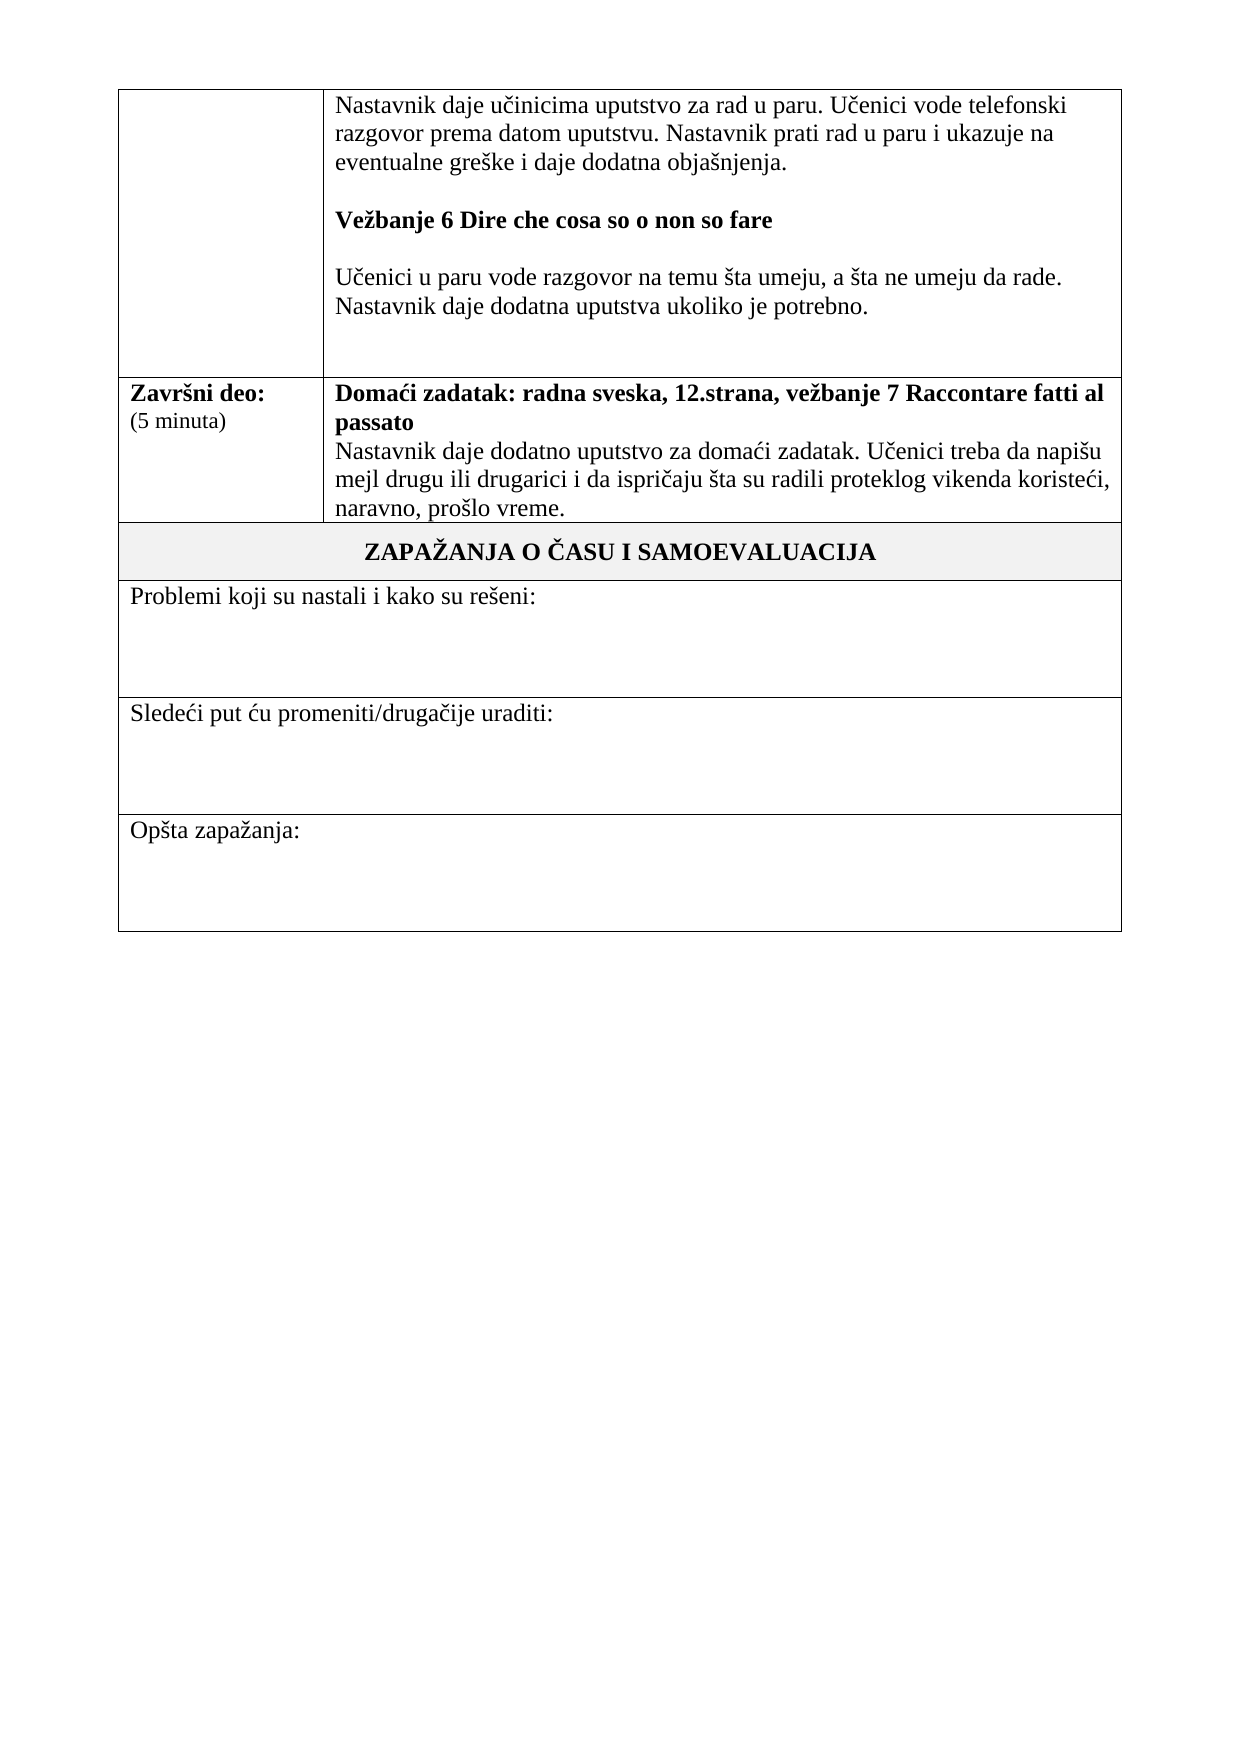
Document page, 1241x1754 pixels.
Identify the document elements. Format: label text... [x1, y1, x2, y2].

table_cell Sledeći put ću promeniti/drugačije uraditi: [119, 698, 1121, 814]
table_cell Završni deo: (5 minuta) [119, 378, 323, 522]
table_cell Problemi koji su nastali i kako su rešeni: [119, 581, 1121, 697]
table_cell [119, 90, 323, 377]
table_cell Domaći zadatak: radna sveska, 12.strana, vežbanje 7 Raccontare fatti al passato Nastavnik daje dodatno uputstvo za domaći zadatak. Učenici treba da napišu mejl drugu ili drugarici i da ispričaju šta su radili proteklog vikenda koristeći, naravno, prošlo vreme. [324, 378, 1121, 522]
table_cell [324, 90, 1121, 377]
table_cell ZAPAŽANJA O ČASU I SAMOEVALUACIJA [119, 523, 1121, 580]
table_cell Opšta zapažanja: [119, 815, 1121, 931]
